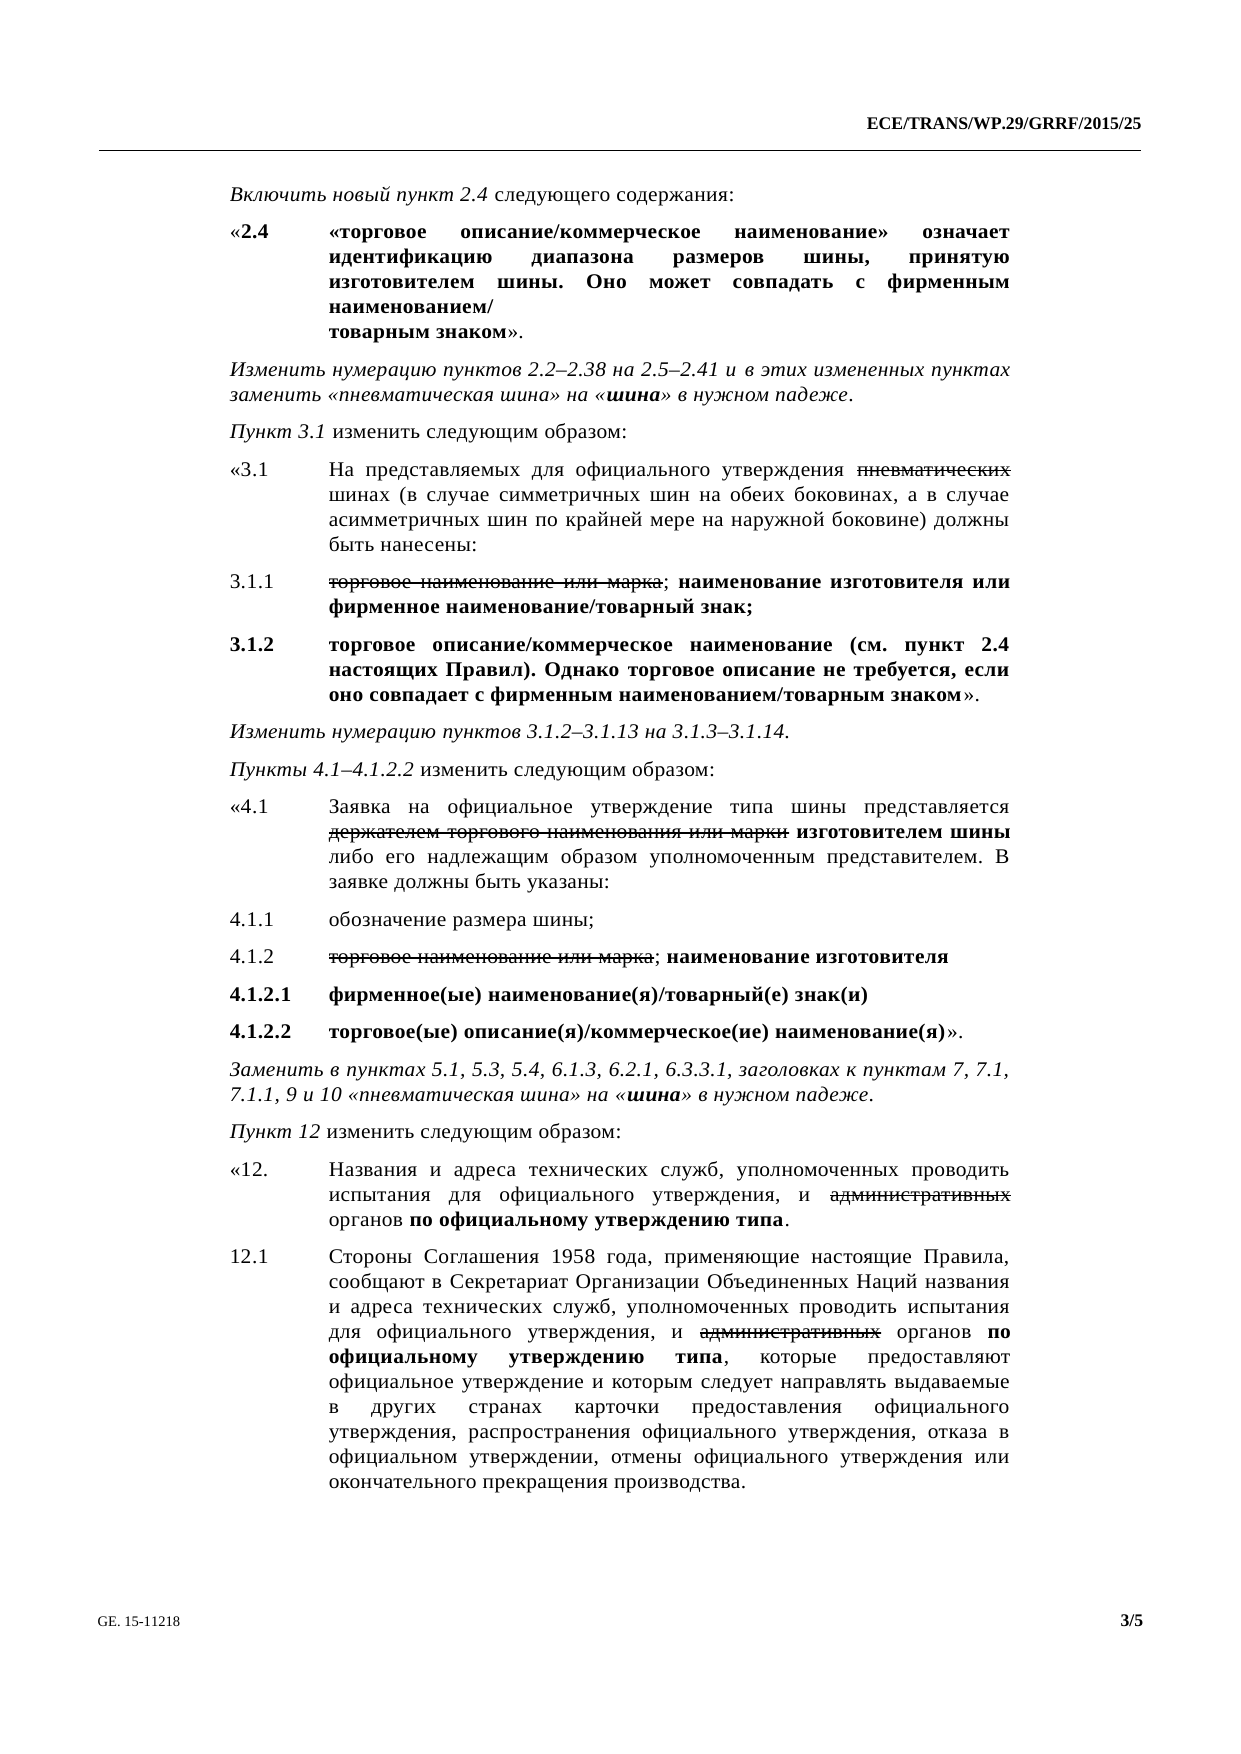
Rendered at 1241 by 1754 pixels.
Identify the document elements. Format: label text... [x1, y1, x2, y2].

text 12.1 Стороны Соглашения 1958 года, применяющие настоящие Правила, сообщают в Секретариат Организации Объединенных Наций названия и адреса технических служб, уполномоченных проводить испытания для официального утверждения, и административных органов по официальному утверждению типа, которые предоставляют официальное утверждение и которым следует направлять выдаваемые в других странах карточки предоставления официального утверждения, распространения официального утверждения, отказа в официальном утверждении, отмены официального утверждения или окончательного прекращения производства. [229, 1244, 1011, 1494]
text 3.1.1 торговое наименование или марка; наименование изготовителя или фирменное наименование/товарный знак; [229, 569, 1011, 619]
text 4.1.2.2 торговое(ые) описание(я)/коммерческое(ие) наименование(я)». [229, 1019, 1011, 1044]
text 4.1.2.1 фирменное(ые) наименование(я)/товарный(е) знак(и) [229, 981, 1011, 1006]
text «3.1 На представляемых для официального утверждения пневматических шинах (в случае симметричных шин на обеих боковинах, а в случае асимметричных шин по крайней мере на наружной боковине) должны быть нанесены: [229, 456, 1011, 556]
text Изменить нумерацию пунктов 3.1.2–3.1.13 на 3.1.3–3.1.14. [229, 719, 1011, 744]
text 3.1.2 торговое описание/коммерческое наименование (см. пункт 2.4 настоящих Правил). Однако торговое описание не требуется, если оно совпадает с фирменным наименованием/товарным знаком». [229, 631, 1011, 706]
text «4.1 Заявка на официальное утверждение типа шины представляется держателем торгового наименования или марки изготовителем шины либо его надлежащим образом уполномоченным представителем. В заявке должны быть указаны: [229, 794, 1011, 894]
text Пункты 4.1–4.1.2.2 изменить следующим образом: [229, 756, 1011, 781]
text Заменить в пунктах 5.1, 5.3, 5.4, 6.1.3, 6.2.1, 6.3.3.1, заголовках к пунктам 7, 7.1, 7.1.1, 9 и 10 «пневматическая шина» на «шина» в нужном падеже. [229, 1056, 1011, 1106]
text 4.1.2 торговое наименование или марка; наименование изготовителя [229, 944, 1011, 969]
text Изменить нумерацию пунктов 2.2–2.38 на 2.5–2.41 и в этих измененных пунктах заменить «пневматическая шина» на «шина» в нужном падеже. [229, 356, 1011, 406]
text Включить новый пункт 2.4 следующего содержания: [229, 181, 1011, 206]
text 4.1.1 обозначение размера шины; [229, 906, 1011, 931]
text Пункт 12 изменить следующим образом: [229, 1119, 1011, 1144]
text «12. Названия и адреса технических служб, уполномоченных проводить испытания для официального утверждения, и административных органов по официальному утверждению типа. [229, 1156, 1011, 1231]
text «2.4 «торговое описание/коммерческое наименование» означает идентификацию диапазона размеров шины, принятую изготовителем шины. Оно может совпадать с фирменным наименованием/ товарным знаком». [229, 219, 1011, 344]
text Пункт 3.1 изменить следующим образом: [229, 419, 1011, 444]
